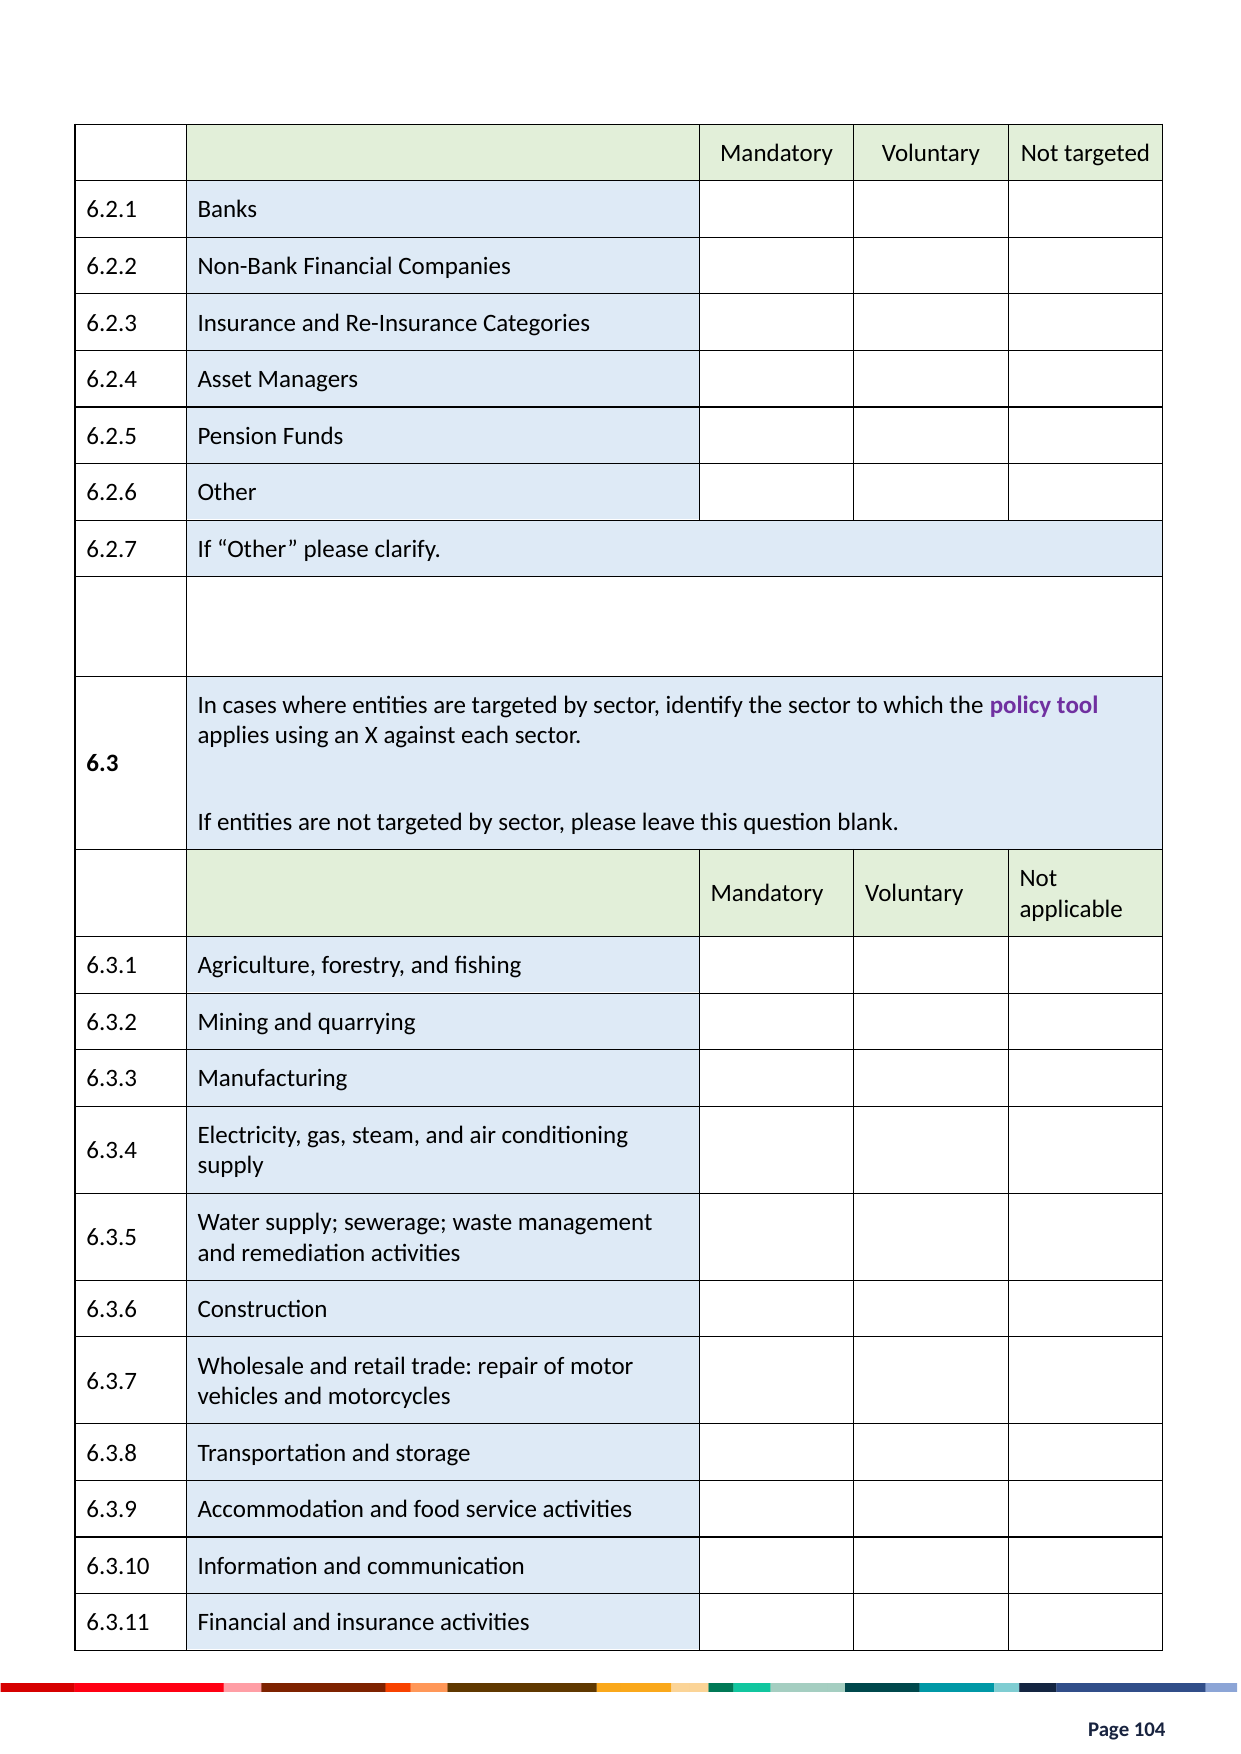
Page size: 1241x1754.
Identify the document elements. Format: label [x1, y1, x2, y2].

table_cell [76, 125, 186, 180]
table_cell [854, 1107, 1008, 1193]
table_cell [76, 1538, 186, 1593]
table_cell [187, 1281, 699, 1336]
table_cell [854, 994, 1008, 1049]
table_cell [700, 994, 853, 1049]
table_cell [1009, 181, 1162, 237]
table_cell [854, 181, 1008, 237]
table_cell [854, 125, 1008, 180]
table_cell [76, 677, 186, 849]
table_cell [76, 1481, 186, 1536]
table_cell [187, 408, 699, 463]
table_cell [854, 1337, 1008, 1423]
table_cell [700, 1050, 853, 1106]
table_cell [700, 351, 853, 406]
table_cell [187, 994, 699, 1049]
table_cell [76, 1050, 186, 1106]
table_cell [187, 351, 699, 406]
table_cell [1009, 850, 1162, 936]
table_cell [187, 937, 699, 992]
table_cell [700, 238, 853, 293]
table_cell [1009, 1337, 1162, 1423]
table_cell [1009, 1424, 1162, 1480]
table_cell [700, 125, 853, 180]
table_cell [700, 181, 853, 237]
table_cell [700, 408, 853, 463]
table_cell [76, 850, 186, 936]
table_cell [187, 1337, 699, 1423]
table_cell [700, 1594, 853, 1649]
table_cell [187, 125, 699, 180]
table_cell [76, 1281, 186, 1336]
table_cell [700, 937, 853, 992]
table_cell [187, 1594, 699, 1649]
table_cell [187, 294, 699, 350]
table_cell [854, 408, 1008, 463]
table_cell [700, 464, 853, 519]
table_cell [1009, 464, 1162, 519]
picture [0, 1683, 1236, 1692]
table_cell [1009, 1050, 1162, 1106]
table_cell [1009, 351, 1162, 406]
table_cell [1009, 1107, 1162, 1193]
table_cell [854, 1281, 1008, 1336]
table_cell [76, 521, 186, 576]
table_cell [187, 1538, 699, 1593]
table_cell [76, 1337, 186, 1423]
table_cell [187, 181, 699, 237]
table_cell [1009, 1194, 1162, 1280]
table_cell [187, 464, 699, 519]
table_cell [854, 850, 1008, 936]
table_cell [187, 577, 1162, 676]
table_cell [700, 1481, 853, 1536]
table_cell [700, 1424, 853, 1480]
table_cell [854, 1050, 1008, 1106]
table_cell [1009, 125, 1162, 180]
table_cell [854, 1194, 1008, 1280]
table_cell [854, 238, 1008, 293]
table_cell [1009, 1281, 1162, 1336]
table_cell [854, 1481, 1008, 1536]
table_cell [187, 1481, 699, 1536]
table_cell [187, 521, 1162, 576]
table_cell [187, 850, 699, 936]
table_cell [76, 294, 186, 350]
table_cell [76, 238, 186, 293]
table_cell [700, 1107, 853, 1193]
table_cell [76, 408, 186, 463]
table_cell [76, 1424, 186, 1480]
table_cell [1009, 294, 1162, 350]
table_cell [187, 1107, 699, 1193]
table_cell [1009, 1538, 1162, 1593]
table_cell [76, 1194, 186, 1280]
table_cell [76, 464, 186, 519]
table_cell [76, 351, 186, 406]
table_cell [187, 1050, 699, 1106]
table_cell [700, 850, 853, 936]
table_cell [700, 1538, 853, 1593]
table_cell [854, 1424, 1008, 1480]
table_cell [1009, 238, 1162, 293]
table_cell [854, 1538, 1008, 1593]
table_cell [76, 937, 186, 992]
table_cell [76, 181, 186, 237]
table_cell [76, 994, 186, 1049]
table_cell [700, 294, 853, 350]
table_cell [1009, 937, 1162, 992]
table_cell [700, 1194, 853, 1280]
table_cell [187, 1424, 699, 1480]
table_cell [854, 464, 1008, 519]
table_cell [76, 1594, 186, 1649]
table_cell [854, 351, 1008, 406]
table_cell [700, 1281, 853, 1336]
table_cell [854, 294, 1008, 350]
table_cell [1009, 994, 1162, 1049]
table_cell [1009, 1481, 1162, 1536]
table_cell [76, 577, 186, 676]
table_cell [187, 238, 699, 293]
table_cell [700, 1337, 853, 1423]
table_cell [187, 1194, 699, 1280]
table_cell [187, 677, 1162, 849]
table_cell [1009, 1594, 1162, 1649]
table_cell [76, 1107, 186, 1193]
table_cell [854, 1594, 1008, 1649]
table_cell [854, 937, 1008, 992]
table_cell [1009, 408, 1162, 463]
